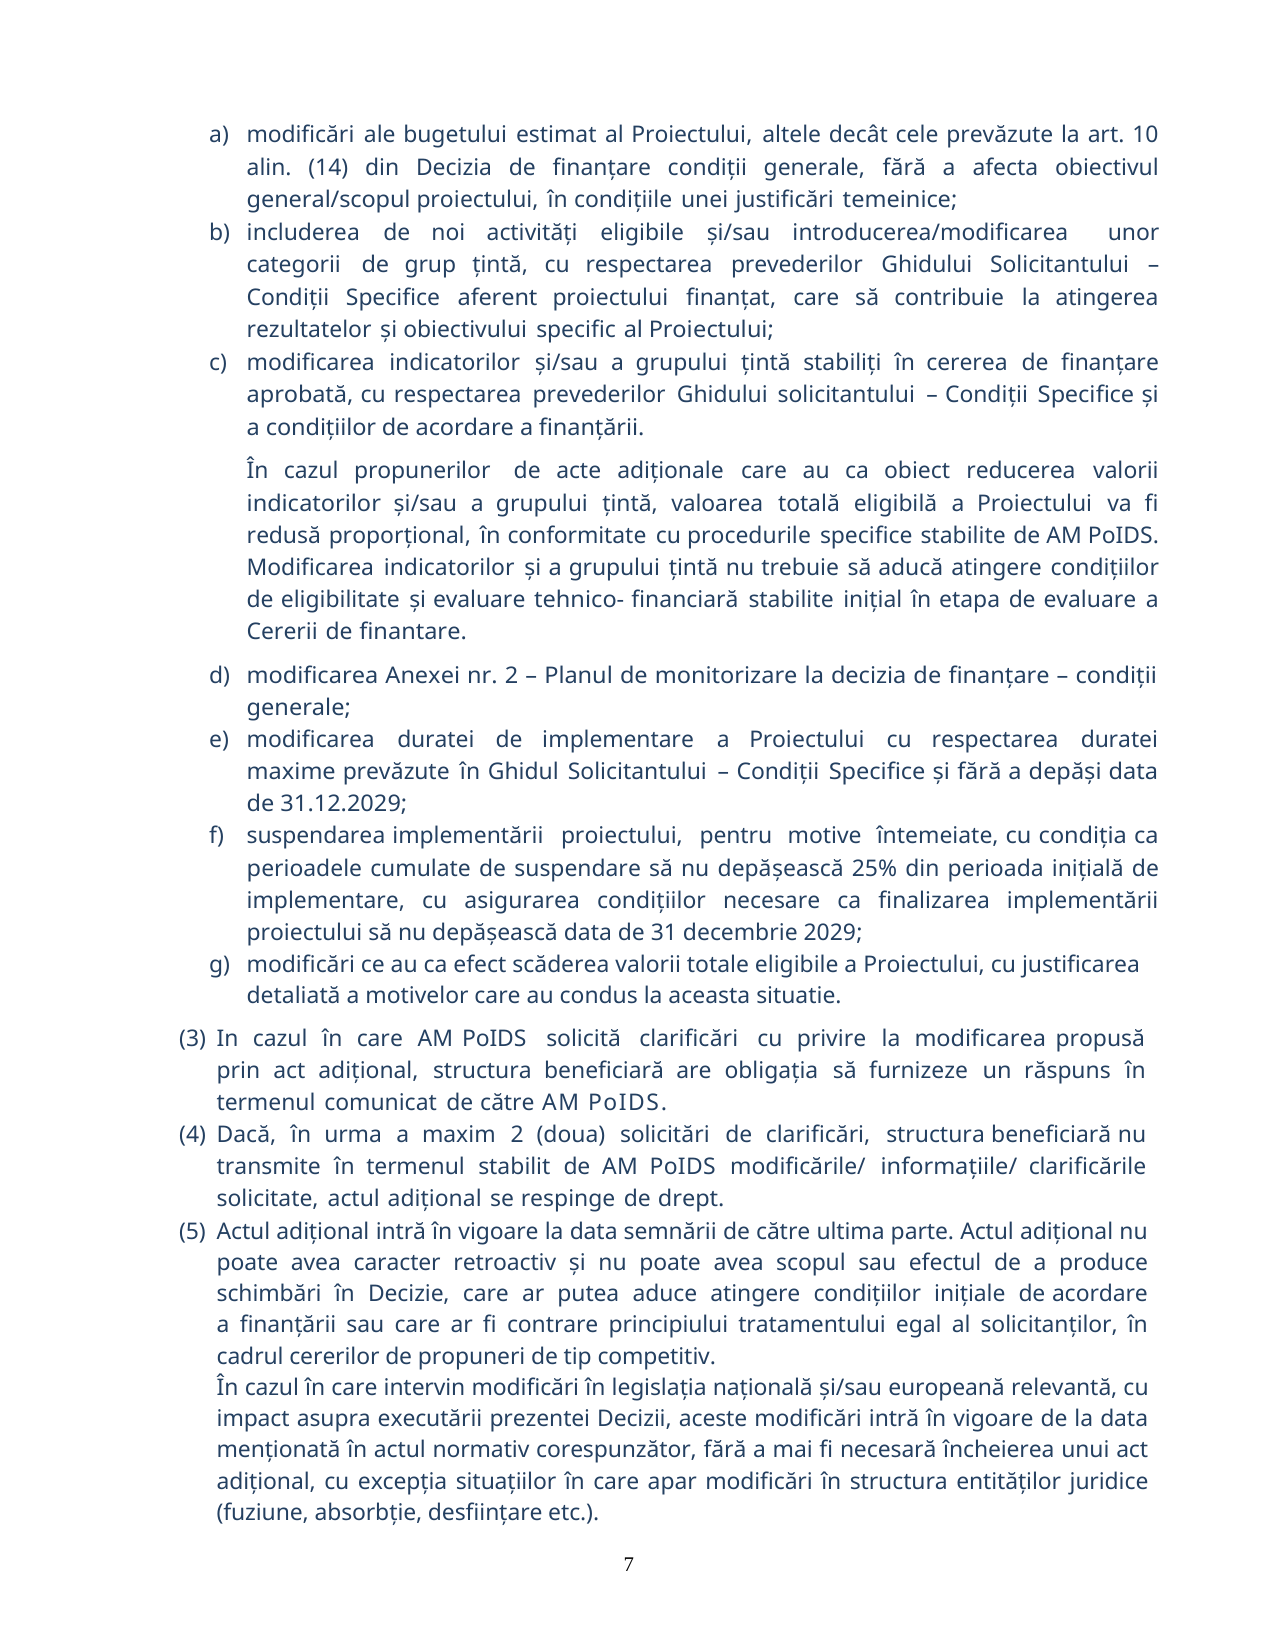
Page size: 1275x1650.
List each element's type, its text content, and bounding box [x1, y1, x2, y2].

list modificarea indicatorilor și/sau a grupului țintă stabiliți în cererea de finanţare aprobată, cu respectarea prevederilor Ghidului solicitantului – Condiții Specifice și a condițiilor de acordare a finanțării. [209, 346, 1159, 442]
list modificarea duratei de implementare a Proiectului cu respectarea duratei maxime prevăzute în Ghidul Solicitantului – Condiții Specifice și fără a depăși data de 31.12.2029; [209, 723, 1159, 818]
list modificări ce au ca efect scăderea valorii totale eligibile a Proiectului, cu justificarea detaliată a motivelor care au condus la aceasta situatie. [209, 948, 1157, 1011]
list In cazul în care AM PoIDS solicită clarificări cu privire la modificarea propusă prin act adițional, structura beneficiară are obligaţia să furnizeze un răspuns în termenul comunicat de către AM PoIDS. [179, 1021, 1146, 1117]
list Actul adițional intră în vigoare la data semnării de către ultima parte. Actul adițional nu poate avea caracter retroactiv și nu poate avea scopul sau efectul de a produce schimbări în Decizie, care ar putea aduce atingere condițiilor inițiale de acordare a finanțării sau care ar fi contrare principiului tratamentului egal al solicitanților, în cadrul cererilor de propuneri de tip competitiv. [179, 1214, 1148, 1371]
text În cazul propunerilor de acte adiționale care au ca obiect reducerea valorii indicatorilor și/sau a grupului țintă, valoarea totală eligibilă a Proiectului va fi redusă proporțional, în conformitate cu procedurile specifice stabilite de AM PoIDS. Modificarea indicatorilor și a grupului țintă nu trebuie să aducă atingere condițiilor de eligibilitate și evaluare tehnico- financiară stabilite inițial în etapa de evaluare a Cererii de finantare. [246, 454, 1159, 647]
list includerea de noi activităţi eligibile şi/sau introducerea/modificarea unor categorii de grup ţintă, cu respectarea prevederilor Ghidului Solicitantului – Condiții Specifice aferent proiectului finanţat, care să contribuie la atingerea rezultatelor şi obiectivului specific al Proiectului; [209, 216, 1159, 344]
list Dacă, în urma a maxim 2 (doua) solicitări de clarificări, structura beneficiară nu transmite în termenul stabilit de AM PoIDS modificările/ informaţiile/ clarificările solicitate, actul adiţional se respinge de drept. [179, 1118, 1146, 1214]
list suspendarea implementării proiectului, pentru motive întemeiate, cu condiția ca perioadele cumulate de suspendare să nu depăşească 25% din perioada inițială de implementare, cu asigurarea condiţiilor necesare ca finalizarea implementării proiectului să nu depăşească data de 31 decembrie 2029; [209, 819, 1159, 947]
list În cazul în care intervin modificări în legislaţia naţională şi/sau europeană relevantă, cu impact asupra executării prezentei Decizii, aceste modificări intră în vigoare de la data menţionată în actul normativ corespunzător, fără a mai fi necesară încheierea unui act adițional, cu excepția situațiilor în care apar modificări în structura entităților juridice (fuziune, absorbție, desființare etc.). [216, 1371, 1148, 1527]
list modificarea Anexei nr. 2 – Planul de monitorizare la decizia de finanțare – condiții generale; [209, 658, 1159, 722]
list modificări ale bugetului estimat al Proiectului, altele decât cele prevăzute la art. 10 alin. (14) din Decizia de finanțare condiții generale, fără a afecta obiectivul general/scopul proiectului, în condițiile unei justificări temeinice; [209, 118, 1159, 214]
